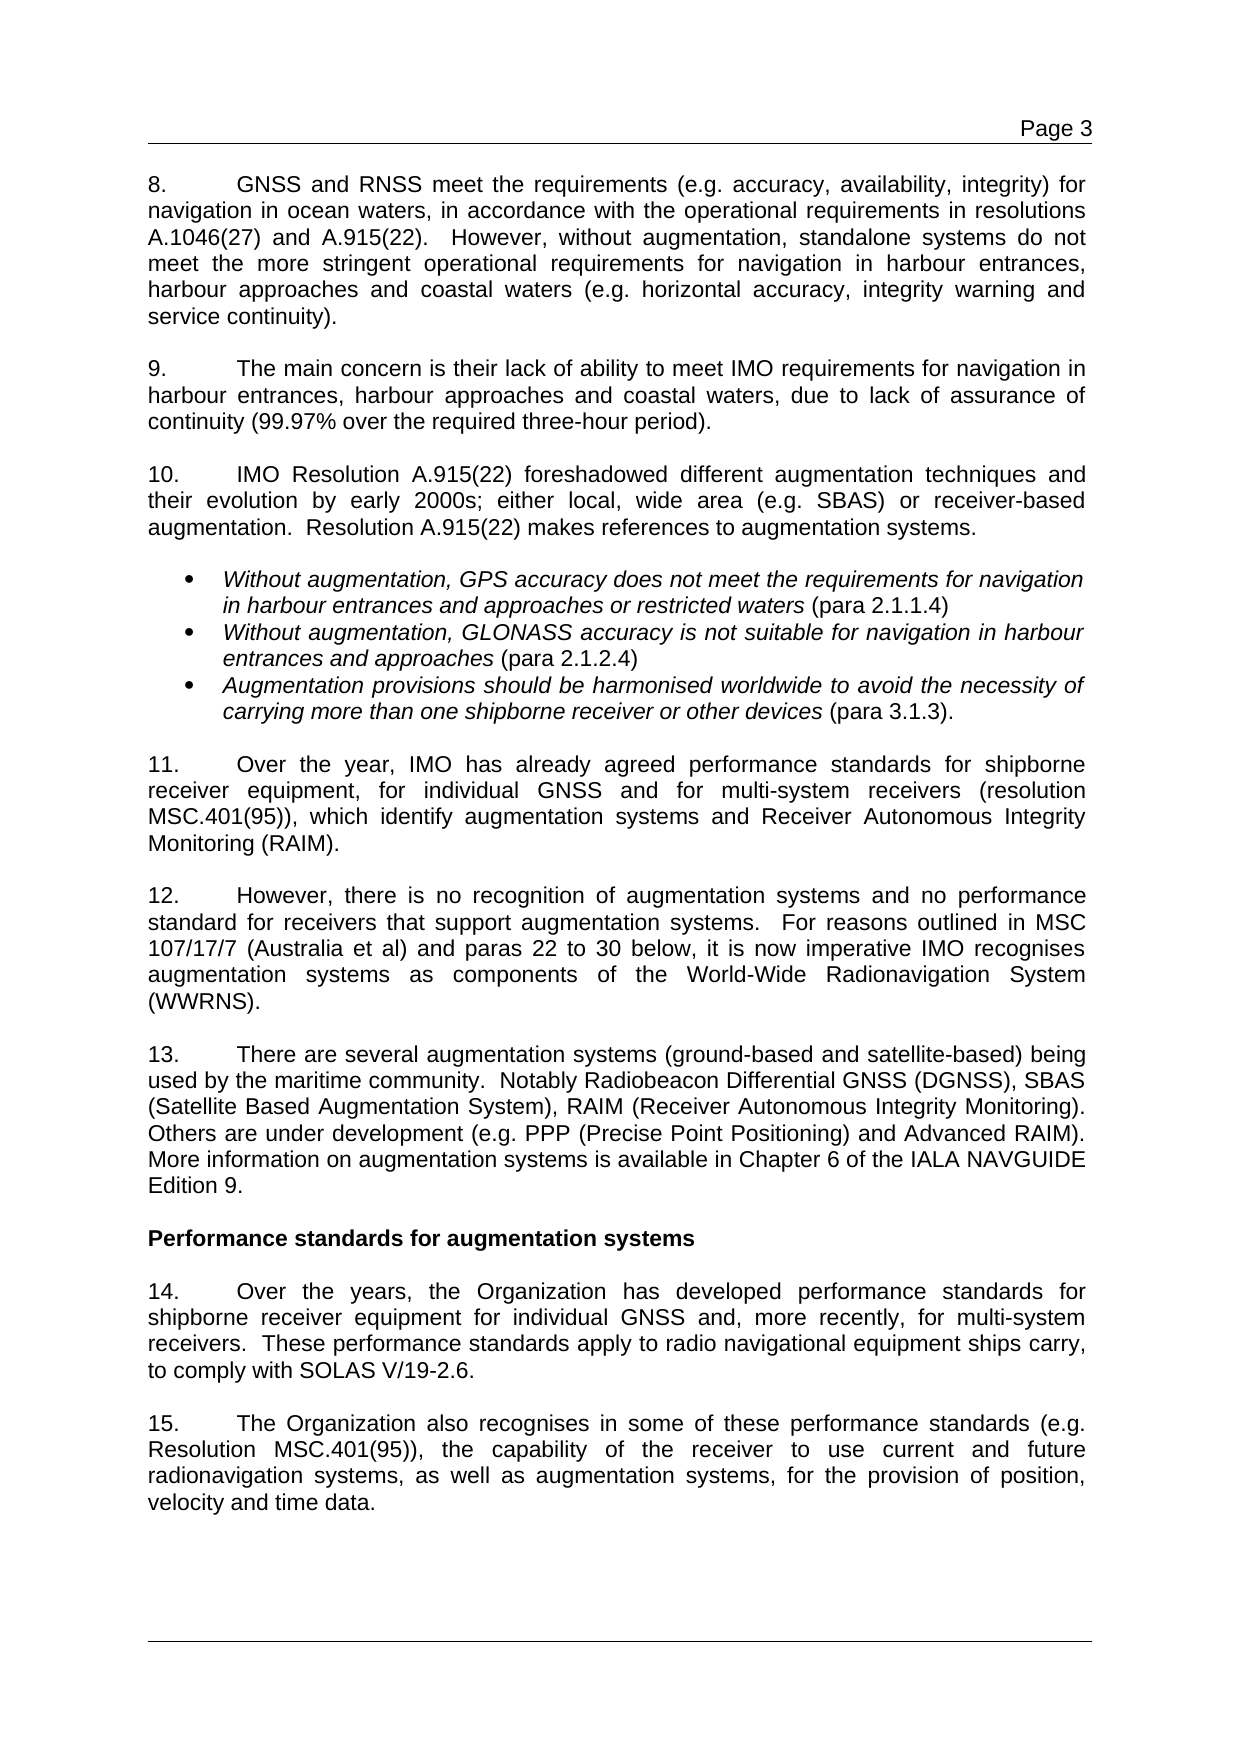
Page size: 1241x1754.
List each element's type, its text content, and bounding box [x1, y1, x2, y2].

list The Organization also recognises in some of these performance standards (e.g. Resolution MSC.401(95)), the capability of the receiver to use current and future radionavigation systems, as well as augmentation systems, for the provision of position, velocity and time data. [148, 1409, 1087, 1515]
text Performance standards for augmentation systems [148, 1225, 1092, 1251]
list GNSS and RNSS meet the requirements (e.g. accuracy, availability, integrity) for navigation in ocean waters, in accordance with the operational requirements in resolutions A.1046(27) and A.915(22). However, without augmentation, standalone systems do not meet the more stringent operational requirements for navigation in harbour entrances, harbour approaches and coastal waters (e.g. horizontal accuracy, integrity warning and service continuity). [148, 171, 1087, 329]
list Over the year, IMO has already agreed performance standards for shipborne receiver equipment, for individual GNSS and for multi-system receivers (resolution MSC.401(95)), which identify augmentation systems and Receiver Autonomous Integrity Monitoring (RAIM). [148, 751, 1087, 856]
list Without augmentation, GPS accuracy does not meet the requirements for navigation in harbour entrances and approaches or restricted waters (para 2.1.1.4) [185, 566, 1087, 619]
list IMO Resolution A.915(22) foreshadowed different augmentation techniques and their evolution by early 2000s; either local, wide area (e.g. SBAS) or receiver-based augmentation. Resolution A.915(22) makes references to augmentation systems. [148, 461, 1087, 540]
list There are several augmentation systems (ground-based and satellite-based) being used by the maritime community. Notably Radiobeacon Differential GNSS (DGNSS), SBAS (Satellite Based Augmentation System), RAIM (Receiver Autonomous Integrity Monitoring). Others are under development (e.g. PPP (Precise Point Positioning) and Advanced RAIM). More information on augmentation systems is available in Chapter 6 of the IALA NAVGUIDE Edition 9. [148, 1041, 1087, 1199]
list The main concern is their lack of ability to meet IMO requirements for navigation in harbour entrances, harbour approaches and coastal waters, due to lack of assurance of continuity (99.97% over the required three-hour period). [148, 355, 1087, 434]
list Over the years, the Organization has developed performance standards for shipborne receiver equipment for individual GNSS and, more recently, for multi-system receivers. These performance standards apply to radio navigational equipment ships carry, to comply with SOLAS V/19-2.6. [148, 1278, 1087, 1383]
list Augmentation provisions should be harmonised worldwide to avoid the necessity of carrying more than one shipborne receiver or other devices (para 3.1.3). [185, 672, 1087, 724]
list Without augmentation, GLONASS accuracy is not suitable for navigation in harbour entrances and approaches (para 2.1.2.4) [185, 619, 1087, 672]
list However, there is no recognition of augmentation systems and no performance standard for receivers that support augmentation systems. For reasons outlined in MSC 107/17/7 (Australia et al) and paras 22 to 30 below, it is now imperative IMO recognises augmentation systems as components of the World-Wide Radionavigation System (WWRNS). [148, 882, 1087, 1014]
